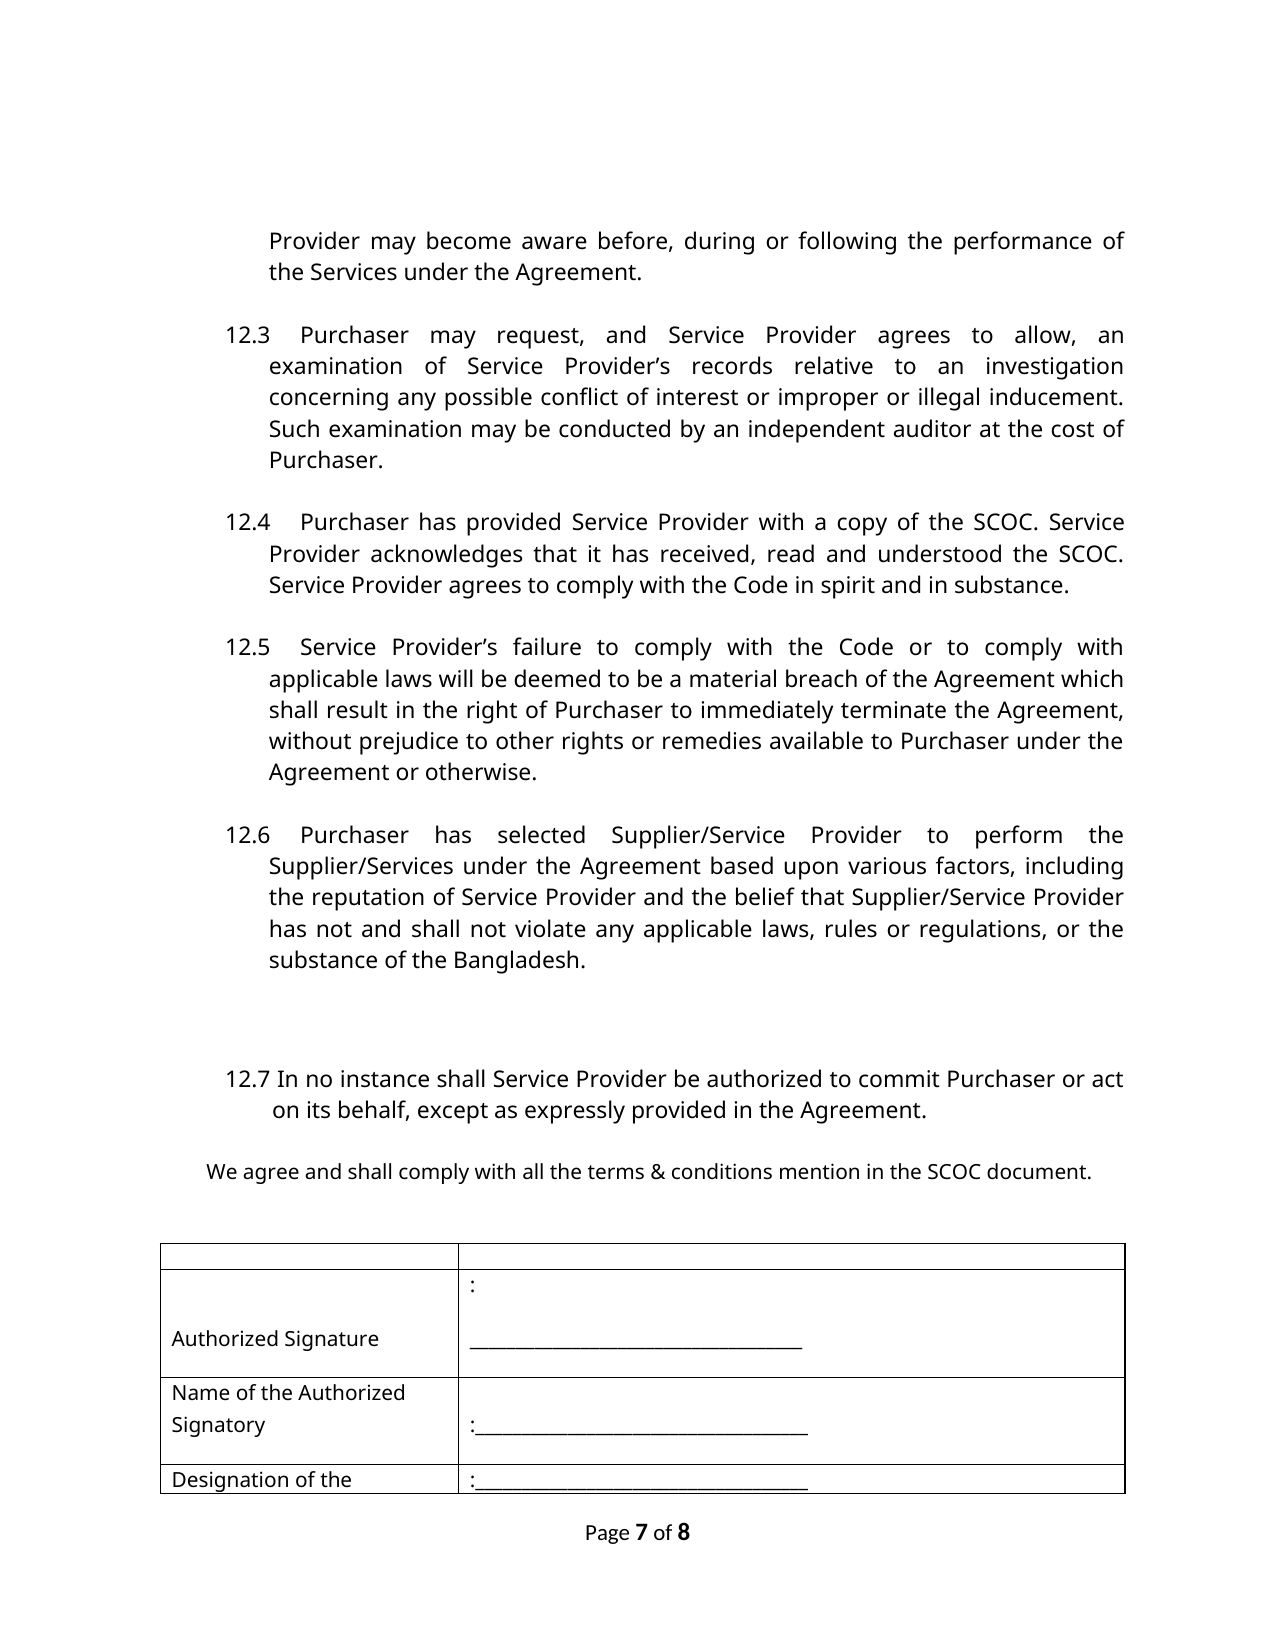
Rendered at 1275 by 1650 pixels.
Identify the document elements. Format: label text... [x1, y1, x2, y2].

table_cell Authorized Signature [161, 1270, 458, 1377]
subtitle Purchaser has selected Supplier/Service Provider to perform the Supplier/Services under the Agreement based upon various factors, including the reputation of Service Provider and the belief that Supplier/Service Provider has not and shall not violate any applicable laws, rules or regulations, or the substance of the Bangladesh. [225, 819, 1125, 975]
subtitle 12.7 In no instance shall Service Provider be authorized to commit Purchaser or act on its behalf, except as expressly provided in the Agreement. [225, 1063, 1125, 1126]
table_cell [459, 1465, 1124, 1493]
subtitle Purchaser may request, and Service Provider agrees to allow, an examination of Service Provider’s records relative to an investigation concerning any possible conflict of interest or improper or illegal inducement. Such examination may be conducted by an independent auditor at the cost of Purchaser. [225, 319, 1125, 475]
table_cell :____________________________________ [459, 1378, 1124, 1464]
table_cell : ____________________________________ [459, 1270, 1124, 1377]
table_header [161, 1244, 458, 1269]
subtitle Purchaser has provided Service Provider with a copy of the SCOC. Service Provider acknowledges that it has received, read and understood the SCOC. Service Provider agrees to comply with the Code in spirit and in substance. [225, 506, 1125, 600]
table_cell Name of the Authorized Signatory [161, 1378, 458, 1464]
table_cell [161, 1465, 458, 1493]
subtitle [225, 225, 1125, 287]
subtitle Service Provider’s failure to comply with the Code or to comply with applicable laws will be deemed to be a material breach of the Agreement which shall result in the right of Purchaser to immediately terminate the Agreement, without prejudice to other rights or remedies available to Purchaser under the Agreement or otherwise. [225, 631, 1125, 787]
table_header [459, 1244, 1124, 1269]
list We agree and shall comply with all the terms & conditions mention in the SCOC document. [206, 1157, 1125, 1185]
